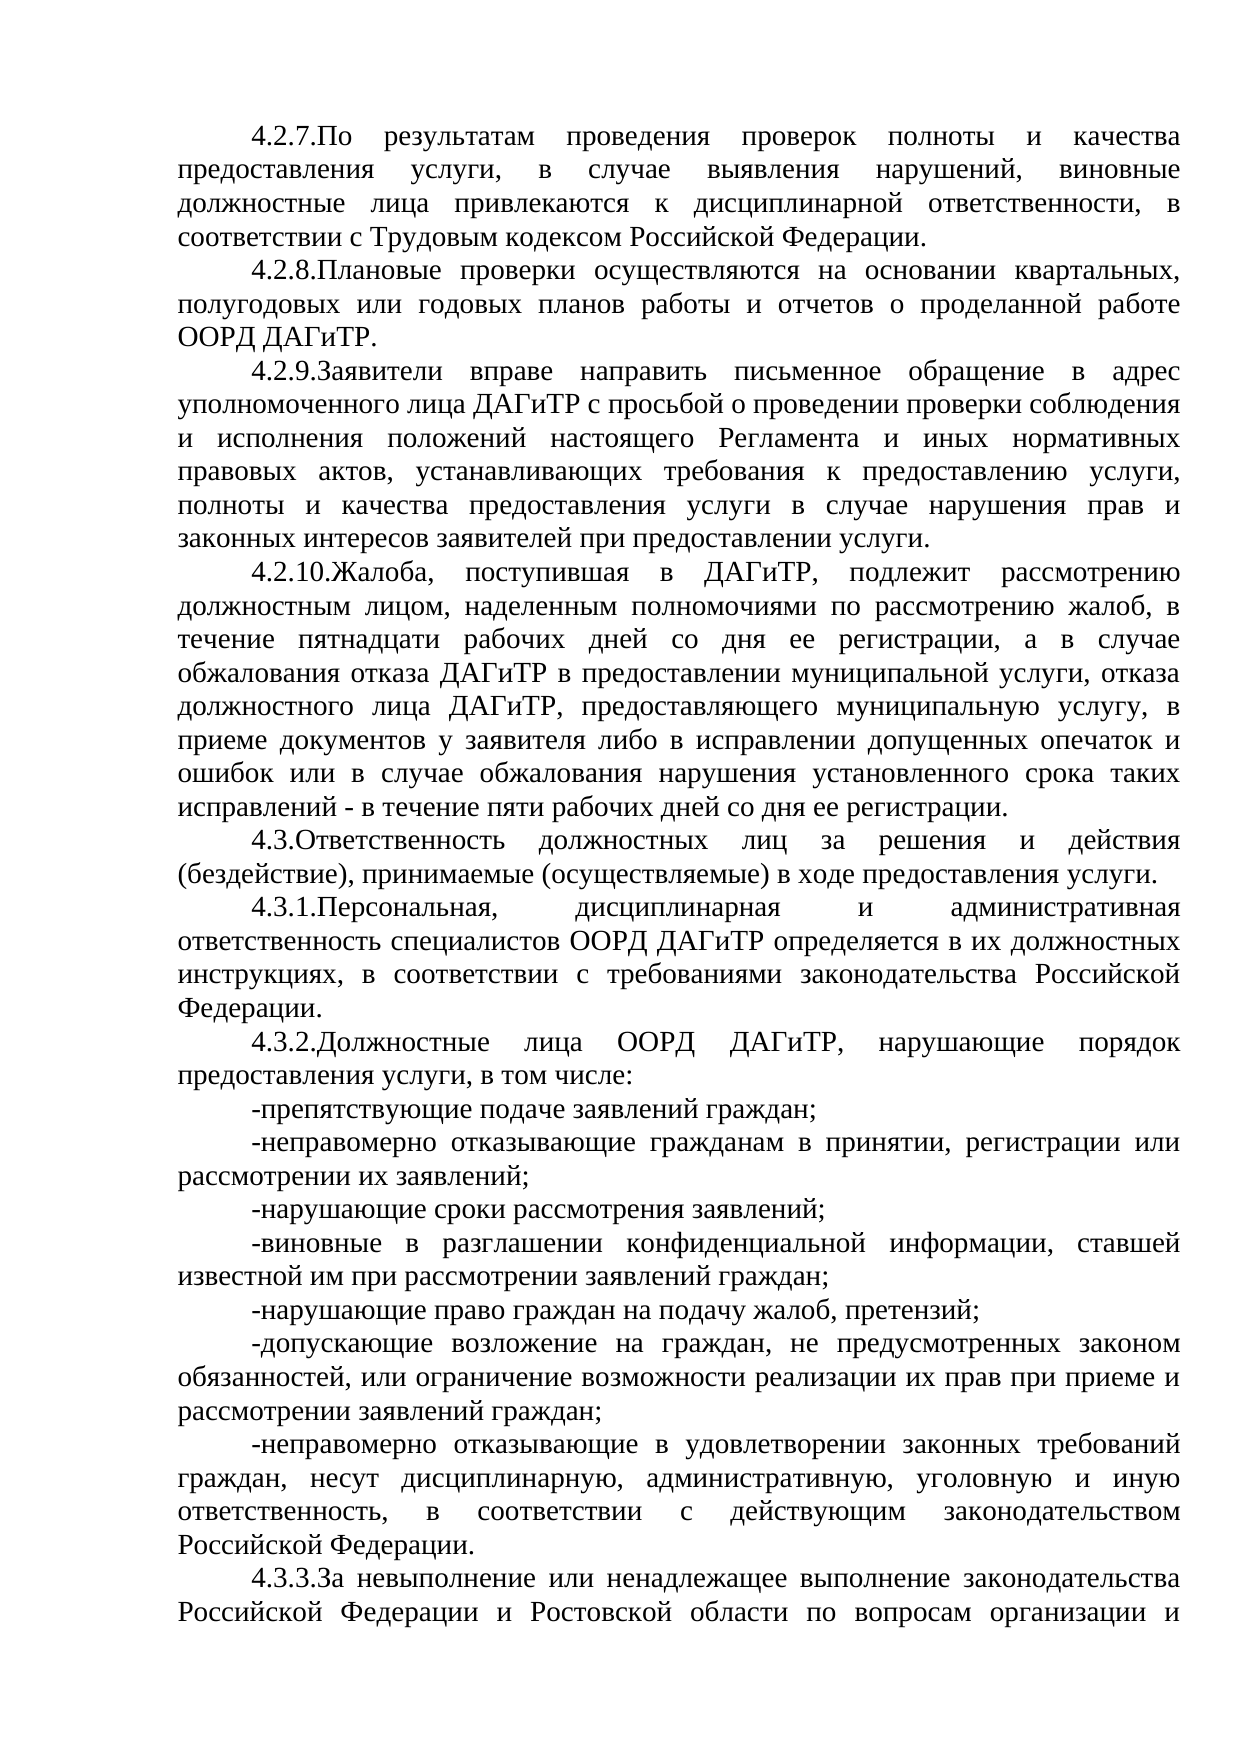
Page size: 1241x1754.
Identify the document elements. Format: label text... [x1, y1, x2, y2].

text -нарушающие сроки рассмотрения заявлений; [177, 1191, 1181, 1225]
text -неправомерно отказывающие в удовлетворении законных требований граждан, несут дисциплинарную, административную, уголовную и иную ответственность, в соответствии с действующим законодательством Российской Федерации. [177, 1426, 1181, 1560]
text 4.2.8.Плановые проверки осуществляются на основании квартальных, полугодовых или годовых планов работы и отчетов о проделанной работе ООРД ДАГиТР. [177, 252, 1181, 353]
text -нарушающие право граждан на подачу жалоб, претензий; [177, 1292, 1181, 1326]
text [177, 1560, 1181, 1627]
text 4.3.Ответственность должностных лиц за решения и действия (бездействие), принимаемые (осуществляемые) в ходе предоставления услуги. [177, 822, 1181, 889]
text 4.3.1.Персональная, дисциплинарная и административная ответственность специалистов ООРД ДАГиТР определяется в их должностных инструкциях, в соответствии с требованиями законодательства Российской Федерации. [177, 889, 1181, 1024]
text -препятствующие подаче заявлений граждан; [177, 1091, 1181, 1124]
text 4.2.10.Жалоба, поступившая в ДАГиТР, подлежит рассмотрению должностным лицом, наделенным полномочиями по рассмотрению жалоб, в течение пятнадцати рабочих дней со дня ее регистрации, а в случае обжалования отказа ДАГиТР в предоставлении муниципальной услуги, отказа должностного лица ДАГиТР, предоставляющего муниципальную услугу, в приеме документов у заявителя либо в исправлении допущенных опечаток и ошибок или в случае обжалования нарушения установленного срока таких исправлений - в течение пяти рабочих дней со дня ее регистрации. [177, 554, 1181, 822]
text -неправомерно отказывающие гражданам в принятии, регистрации или рассмотрении их заявлений; [177, 1124, 1181, 1191]
text -виновные в разглашении конфиденциальной информации, ставшей известной им при рассмотрении заявлений граждан; [177, 1225, 1181, 1292]
text 4.2.9.Заявители вправе направить письменное обращение в адрес уполномоченного лица ДАГиТР с просьбой о проведении проверки соблюдения и исполнения положений настоящего Регламента и иных нормативных правовых актов, устанавливающих требования к предоставлению услуги, полноты и качества предоставления услуги в случае нарушения прав и законных интересов заявителей при предоставлении услуги. [177, 353, 1181, 554]
text 4.3.2.Должностные лица ООРД ДАГиТР, нарушающие порядок предоставления услуги, в том числе: [177, 1024, 1181, 1091]
text -допускающие возложение на граждан, не предусмотренных законом обязанностей, или ограничение возможности реализации их прав при приеме и рассмотрении заявлений граждан; [177, 1326, 1181, 1426]
text 4.2.7.По результатам проведения проверок полноты и качества предоставления услуги, в случае выявления нарушений, виновные должностные лица привлекаются к дисциплинарной ответственности, в соответствии с Трудовым кодексом Российской Федерации. [177, 118, 1181, 252]
